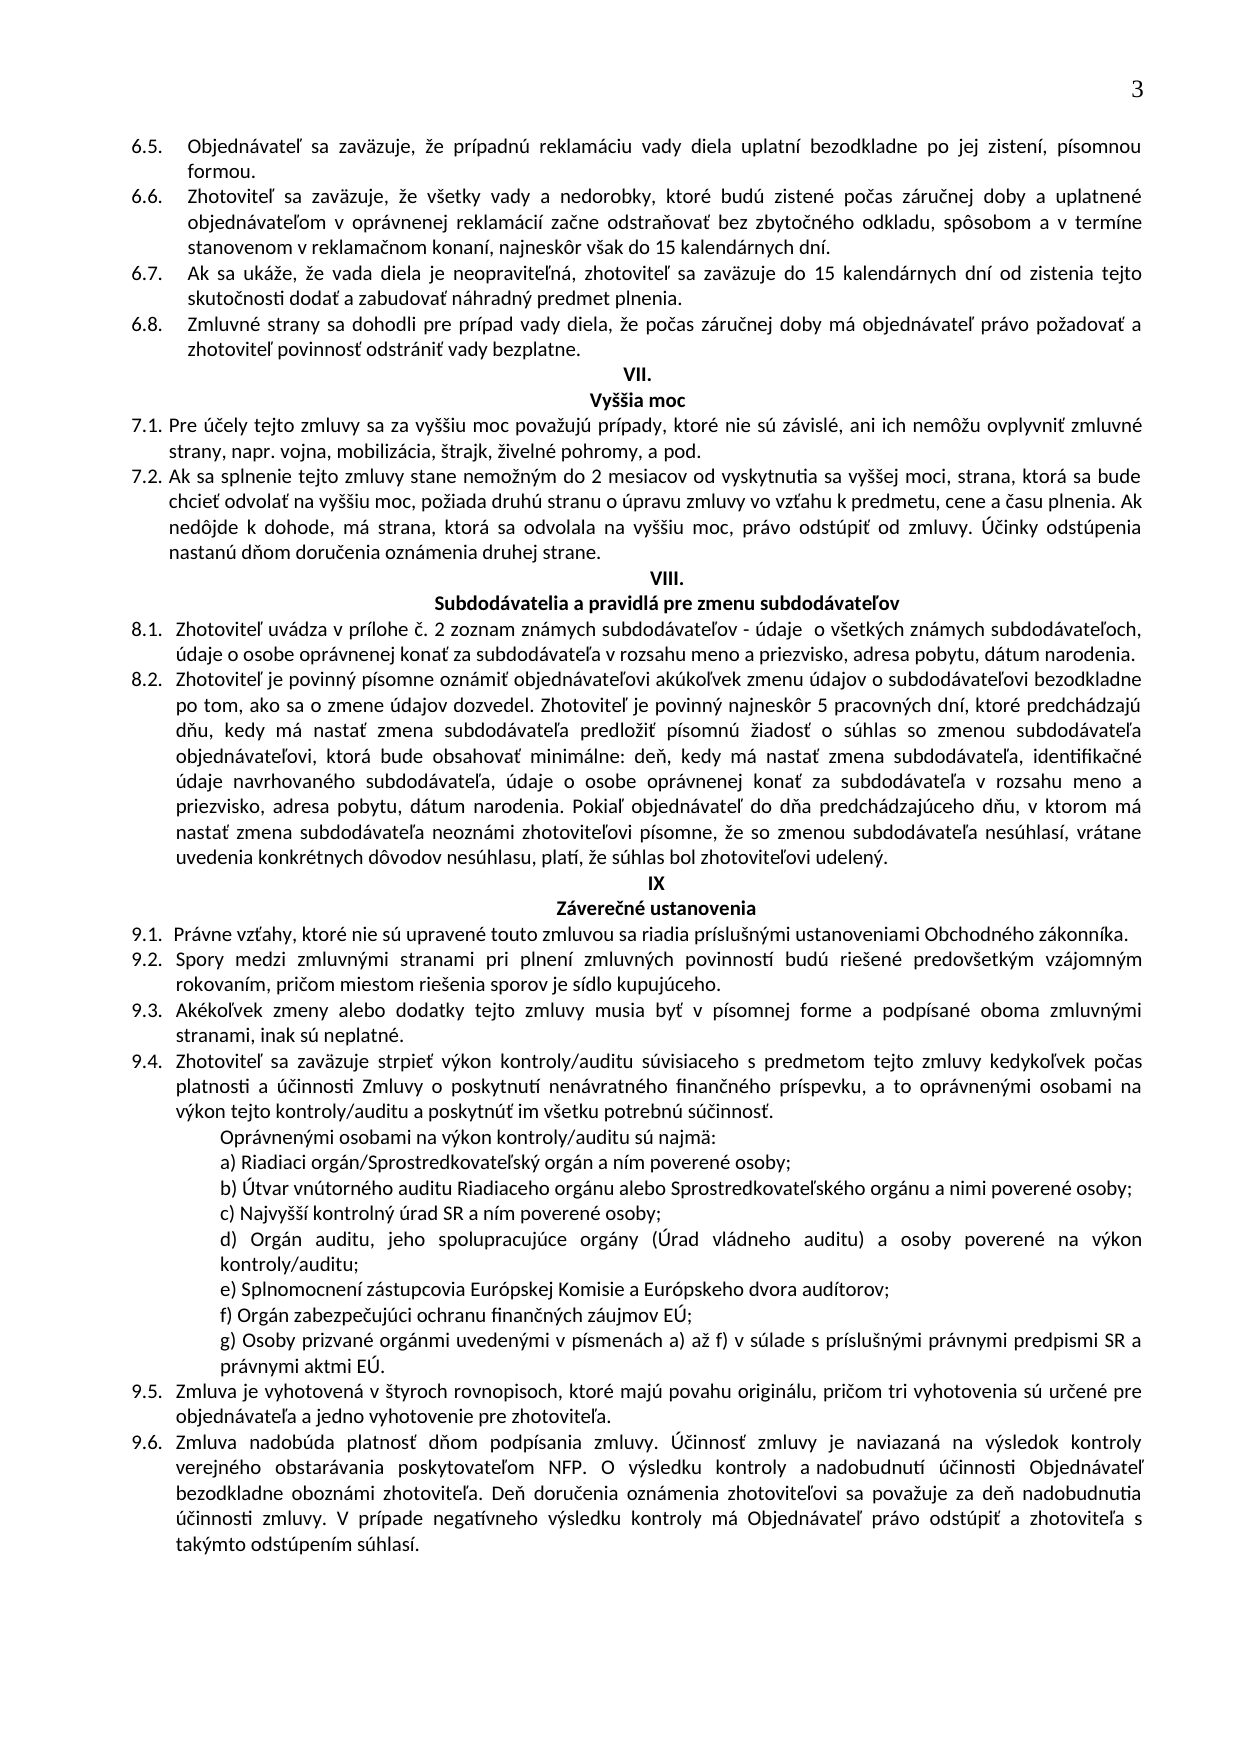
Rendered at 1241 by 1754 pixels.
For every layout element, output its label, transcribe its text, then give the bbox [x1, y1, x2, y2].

list Spory medzi zmluvnými stranami pri plnení zmluvných povinností budú riešené predovšetkým vzájomným rokovaním, pričom miestom riešenia sporov je sídlo kupujúceho. [131, 946, 1144, 997]
list Pre účely tejto zmluvy sa za vyššiu moc považujú prípady, ktoré nie sú závislé, ani ich nemôžu ovplyvniť zmluvné strany, napr. vojna, mobilizácia, štrajk, živelné pohromy, a pod. [131, 412, 1144, 463]
subtitle VII. [131, 362, 1144, 387]
text f) Orgán zabezpečujúci ochranu finančných záujmov EÚ; [176, 1302, 1144, 1327]
text e) Splnomocnení zástupcovia Európskej Komisie a Európskeho dvora audítorov; [176, 1277, 1144, 1302]
text VIII. [190, 565, 1144, 590]
list Ak sa splnenie tejto zmluvy stane nemožným do 2 mesiacov od vyskytnutia sa vyššej moci, strana, ktorá sa bude chcieť odvolať na vyššiu moc, požiada druhú stranu o úpravu zmluvy vo vzťahu k predmetu, cene a času plnenia. Ak nedôjde k dohode, má strana, ktorá sa odvolala na vyššiu moc, právo odstúpiť od zmluvy. Účinky odstúpenia nastanú dňom doručenia oznámenia druhej strane. [131, 463, 1144, 565]
text g) Osoby prizvané orgánmi uvedenými v písmenách a) až f) v súlade s príslušnými právnymi predpismi SR a právnymi aktmi EÚ. [220, 1327, 1144, 1378]
text d) Orgán auditu, jeho spolupracujúce orgány (Úrad vládneho auditu) a osoby poverené na výkon kontroly/auditu; [220, 1226, 1144, 1277]
text Oprávnenými osobami na výkon kontroly/auditu sú najmä: [176, 1124, 1144, 1149]
text c) Najvyšší kontrolný úrad SR a ním poverené osoby; [176, 1200, 1144, 1226]
list Zhotoviteľ uvádza v prílohe č. 2 zoznam známych subdodávateľov - údaje o všetkých známych subdodávateľoch, údaje o osobe oprávnenej konať za subdodávateľa v rozsahu meno a priezvisko, adresa pobytu, dátum narodenia. [131, 616, 1144, 667]
list Zmluva je vyhotovená v štyroch rovnopisoch, ktoré majú povahu originálu, pričom tri vyhotovenia sú určené pre objednávateľa a jedno vyhotovenie pre zhotoviteľa. [131, 1378, 1144, 1429]
list Zhotoviteľ sa zaväzuje, že všetky vady a nedorobky, ktoré budú zistené počas záručnej doby a uplatnené objednávateľom v oprávnenej reklamácií začne odstraňovať bez zbytočného odkladu, spôsobom a v termíne stanovenom v reklamačnom konaní, najneskôr však do 15 kalendárnych dní. [131, 184, 1144, 260]
list Právne vzťahy, ktoré nie sú upravené touto zmluvou sa riadia príslušnými ustanoveniami Obchodného zákonníka. [131, 921, 1144, 946]
list Zmluva nadobúda platnosť dňom podpísania zmluvy. Účinnosť zmluvy je naviazaná na výsledok kontroly verejného obstarávania poskytovateľom NFP. O výsledku kontroly a nadobudnutí účinnosti Objednávateľ bezodkladne oboznámi zhotoviteľa. Deň doručenia oznámenia zhotoviteľovi sa považuje za deň nadobudnutia účinnosti zmluvy. V prípade negatívneho výsledku kontroly má Objednávateľ právo odstúpiť a zhotoviteľa s takýmto odstúpením súhlasí. [131, 1429, 1144, 1556]
text IX [169, 870, 1144, 895]
list Zhotoviteľ sa zaväzuje strpieť výkon kontroly/auditu súvisiaceho s predmetom tejto zmluvy kedykoľvek počas platnosti a účinnosti Zmluvy o poskytnutí nenávratného finančného príspevku, a to oprávnenými osobami na výkon tejto kontroly/auditu a poskytnúť im všetku potrebnú súčinnosť. [131, 1048, 1144, 1124]
subtitle Vyššia moc [131, 387, 1144, 412]
text Záverečné ustanovenia [169, 895, 1144, 921]
list Zmluvné strany sa dohodli pre prípad vady diela, že počas záručnej doby má objednávateľ právo požadovať a zhotoviteľ povinnosť odstrániť vady bezplatne. [131, 311, 1144, 362]
list Zhotoviteľ je povinný písomne oznámiť objednávateľovi akúkoľvek zmenu údajov o subdodávateľovi bezodkladne po tom, ako sa o zmene údajov dozvedel. Zhotoviteľ je povinný najneskôr 5 pracovných dní, ktoré predchádzajú dňu, kedy má nastať zmena subdodávateľa predložiť písomnú žiadosť o súhlas so zmenou subdodávateľa objednávateľovi, ktorá bude obsahovať minimálne: deň, kedy má nastať zmena subdodávateľa, identifikačné údaje navrhovaného subdodávateľa, údaje o osobe oprávnenej konať za subdodávateľa v rozsahu meno a priezvisko, adresa pobytu, dátum narodenia. Pokiaľ objednávateľ do dňa predchádzajúceho dňu, v ktorom má nastať zmena subdodávateľa neoznámi zhotoviteľovi písomne, že so zmenou subdodávateľa nesúhlasí, vrátane uvedenia konkrétnych dôvodov nesúhlasu, platí, že súhlas bol zhotoviteľovi udelený. [131, 667, 1144, 870]
text a) Riadiaci orgán/Sprostredkovateľský orgán a ním poverené osoby; [176, 1149, 1144, 1175]
text Subdodávatelia a pravidlá pre zmenu subdodávateľov [190, 590, 1144, 616]
text b) Útvar vnútorného auditu Riadiaceho orgánu alebo Sprostredkovateľského orgánu a nimi poverené osoby; [176, 1175, 1144, 1200]
list Ak sa ukáže, že vada diela je neopraviteľná, zhotoviteľ sa zaväzuje do 15 kalendárnych dní od zistenia tejto skutočnosti dodať a zabudovať náhradný predmet plnenia. [131, 260, 1144, 311]
list Objednávateľ sa zaväzuje, že prípadnú reklamáciu vady diela uplatní bezodkladne po jej zistení, písomnou formou. [131, 133, 1144, 184]
list Akékoľvek zmeny alebo dodatky tejto zmluvy musia byť v písomnej forme a podpísané oboma zmluvnými stranami, inak sú neplatné. [131, 997, 1144, 1048]
